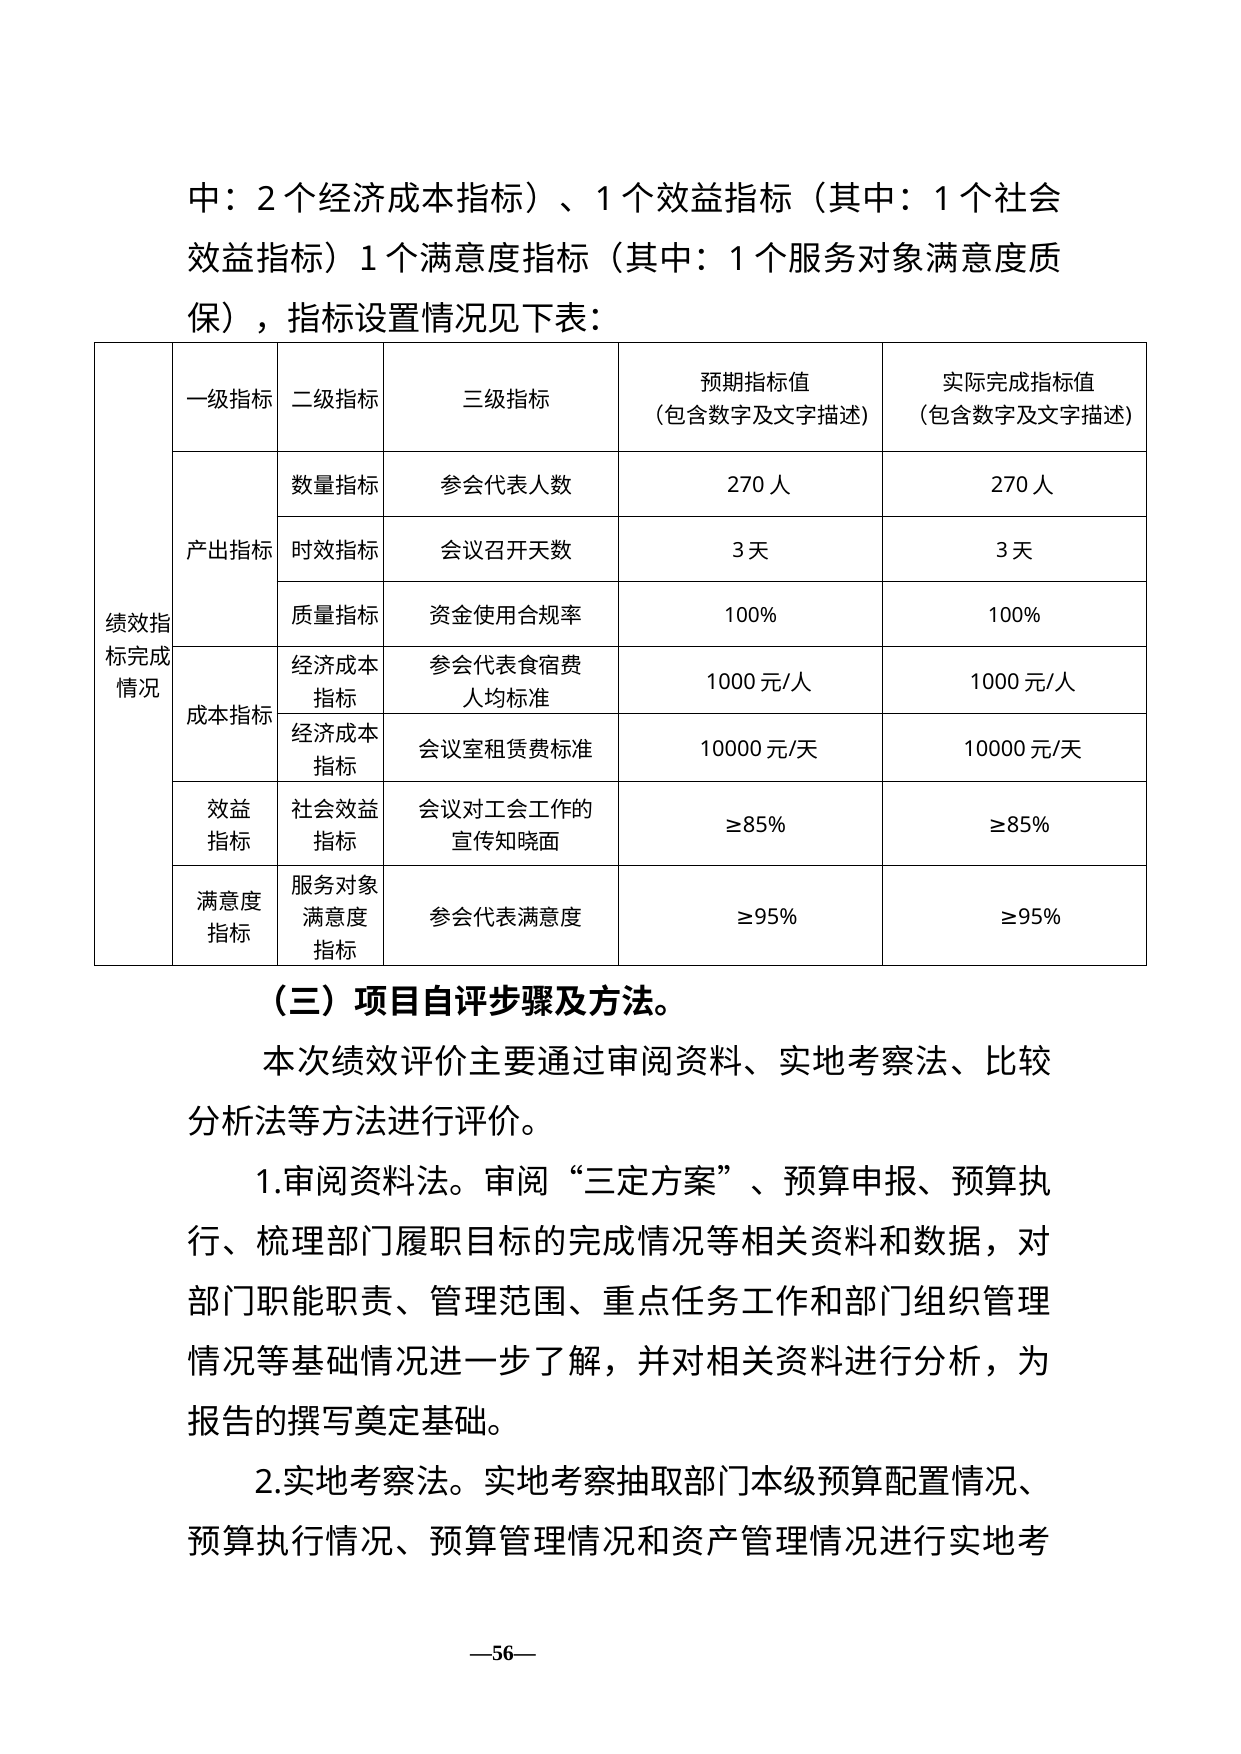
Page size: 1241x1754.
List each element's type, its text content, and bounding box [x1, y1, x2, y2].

table_header 预期指标值 （包含数字及文字描述) [619, 343, 882, 451]
table_header 绩效指标完成情况 [95, 343, 172, 965]
table_header 三级指标 [384, 343, 618, 451]
table_cell ≥85% [619, 782, 882, 865]
table_cell 质量指标 [278, 582, 383, 646]
table_cell 产出指标 [173, 452, 277, 646]
table_cell 3天 [883, 517, 1146, 581]
table_cell 100% [883, 582, 1146, 646]
table_header 实际完成指标值 （包含数字及文字描述) [883, 343, 1146, 451]
table_cell 社会效益 指标 [278, 782, 383, 865]
table_cell 会议召开天数 [384, 517, 618, 581]
table_cell 会议对工会工作的 宣传知晓面 [384, 782, 618, 865]
table_cell 3天 [619, 517, 882, 581]
table_cell 参会代表人数 [384, 452, 618, 516]
table_cell 参会代表满意度 [384, 866, 618, 965]
table_cell 10000元/天 [619, 714, 882, 781]
table_cell 参会代表食宿费 人均标准 [384, 647, 618, 713]
table_cell ≥95% [619, 866, 882, 965]
table_cell 270人 [883, 452, 1146, 516]
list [187, 1446, 1053, 1566]
table_cell 成本指标 [173, 647, 277, 781]
table_cell 1000元/人 [619, 647, 882, 713]
table_cell 100% [619, 582, 882, 646]
table_cell ≥95% [883, 866, 1146, 965]
text 本次绩效评价主要通过审阅资料、实地考察法、比较分析法等方法进行评价。 [187, 1026, 1053, 1146]
table_cell 时效指标 [278, 517, 383, 581]
table_cell 数量指标 [278, 452, 383, 516]
table_cell 满意度 指标 [173, 866, 277, 965]
table_cell 会议室租赁费标准 [384, 714, 618, 781]
table_header 一级指标 [173, 343, 277, 451]
list 1.审阅资料法。审阅“三定方案”、预算申报、预算执行、梳理部门履职目标的完成情况等相关资料和数据，对部门职能职责、管理范围、重点任务工作和部门组织管理情况等基础情况进一步了解，并对相关资料进行分析，为报告的撰写奠定基础。 [187, 1146, 1053, 1446]
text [187, 162, 1062, 342]
table_header 二级指标 [278, 343, 383, 451]
table_cell 服务对象 满意度 指标 [278, 866, 383, 965]
table_cell ≥85% [883, 782, 1146, 865]
table_cell 效益 指标 [173, 782, 277, 865]
text （三）项目自评步骤及方法。 [187, 966, 1062, 1026]
table_cell 1000元/人 [883, 647, 1146, 713]
table_cell 10000元/天 [883, 714, 1146, 781]
table_cell 资金使用合规率 [384, 582, 618, 646]
table_cell 经济成本 指标 [278, 714, 383, 781]
table_cell 270人 [619, 452, 882, 516]
table_cell 经济成本 指标 [278, 647, 383, 713]
